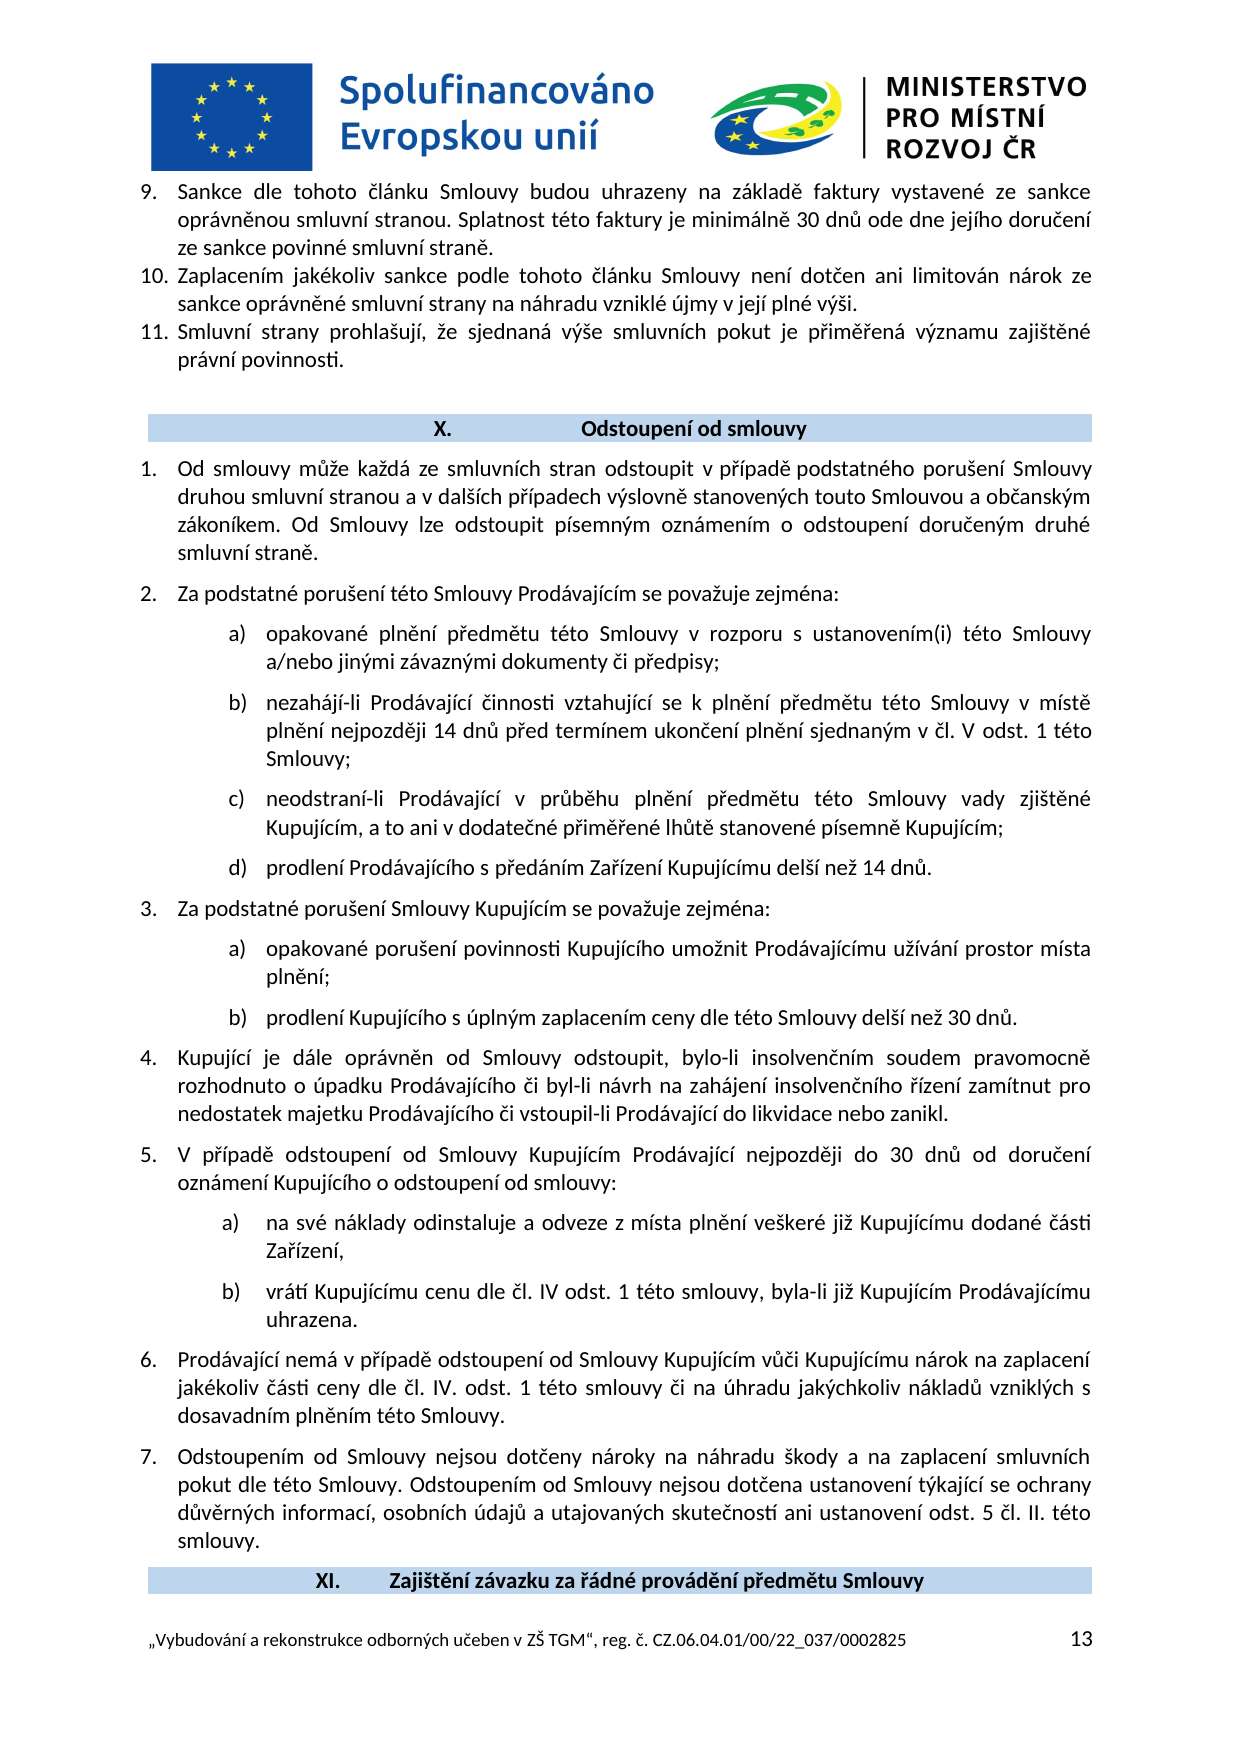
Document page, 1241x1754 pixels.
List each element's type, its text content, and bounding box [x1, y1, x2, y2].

list Prodávající nemá v případě odstoupení od Smlouvy Kupujícím vůči Kupujícímu nárok na zaplacení jakékoliv části ceny dle čl. IV. odst. 1 této smlouvy či na úhradu jakýchkoliv nákladů vzniklých s dosavadním plněním této Smlouvy. [140, 1345, 1092, 1429]
subtitle Odstoupením od Smlouvy nejsou dotčeny nároky na náhradu škody a na zaplacení smluvních pokut dle této Smlouvy. Odstoupením od Smlouvy nejsou dotčena ustanovení týkající se ochrany důvěrných informací, osobních údajů a utajovaných skutečností ani ustanovení odst. 5 čl. II. této smlouvy. [140, 1442, 1092, 1554]
picture [148, 61, 1088, 171]
list Zaplacením jakékoliv sankce podle tohoto článku Smlouvy není dotčen ani limitován nárok ze sankce oprávněné smluvní strany na náhradu vzniklé újmy v její plné výši. [140, 261, 1092, 317]
list opakované porušení povinnosti Kupujícího umožnit Prodávajícímu užívání prostor místa plnění; [228, 934, 1092, 990]
list Zajištění závazku za řádné provádění předmětu Smlouvy [148, 1567, 1092, 1594]
list Smluvní strany prohlašují, že sjednaná výše smluvních pokut je přiměřená významu zajištěné právní povinnosti. [140, 317, 1092, 373]
list vrátí Kupujícímu cenu dle čl. IV odst. 1 této smlouvy, byla-li již Kupujícím Prodávajícímu uhrazena. [222, 1277, 1092, 1333]
list nezahájí-li Prodávající činnosti vztahující se k plnění předmětu této Smlouvy v místě plnění nejpozději 14 dnů před termínem ukončení plnění sjednaným v čl. V odst. 1 této Smlouvy; [228, 688, 1092, 772]
list Za podstatné porušení Smlouvy Kupujícím se považuje zejména: [140, 894, 1092, 922]
list Za podstatné porušení této Smlouvy Prodávajícím se považuje zejména: [140, 579, 1092, 607]
list V případě odstoupení od Smlouvy Kupujícím Prodávající nejpozději do 30 dnů od doručení oznámení Kupujícího o odstoupení od smlouvy: [140, 1140, 1092, 1196]
list Od smlouvy může každá ze smluvních stran odstoupit v případě podstatného porušení Smlouvy druhou smluvní stranou a v dalších případech výslovně stanovených touto Smlouvou a občanským zákoníkem. Od Smlouvy lze odstoupit písemným oznámením o odstoupení doručeným druhé smluvní straně. [140, 454, 1092, 566]
list neodstraní-li Prodávající v průběhu plnění předmětu této Smlouvy vady zjištěné Kupujícím, a to ani v dodatečné přiměřené lhůtě stanovené písemně Kupujícím; [228, 784, 1092, 841]
list na své náklady odinstaluje a odveze z místa plnění veškeré již Kupujícímu dodané části Zařízení, [222, 1208, 1092, 1264]
list Odstoupení od smlouvy [148, 414, 1092, 442]
list prodlení Prodávajícího s předáním Zařízení Kupujícímu delší než 14 dnů. [228, 853, 1092, 881]
list Sankce dle tohoto článku Smlouvy budou uhrazeny na základě faktury vystavené ze sankce oprávněnou smluvní stranou. Splatnost této faktury je minimálně 30 dnů ode dne jejího doručení ze sankce povinné smluvní straně. [140, 177, 1092, 261]
list opakované plnění předmětu této Smlouvy v rozporu s ustanovením(i) této Smlouvy a/nebo jinými závaznými dokumenty či předpisy; [228, 619, 1092, 676]
list prodlení Kupujícího s úplným zaplacením ceny dle této Smlouvy delší než 30 dnů. [228, 1003, 1092, 1031]
list Kupující je dále oprávněn od Smlouvy odstoupit, bylo-li insolvenčním soudem pravomocně rozhodnuto o úpadku Prodávajícího či byl-li návrh na zahájení insolvenčního řízení zamítnut pro nedostatek majetku Prodávajícího či vstoupil-li Prodávající do likvidace nebo zanikl. [140, 1043, 1092, 1127]
